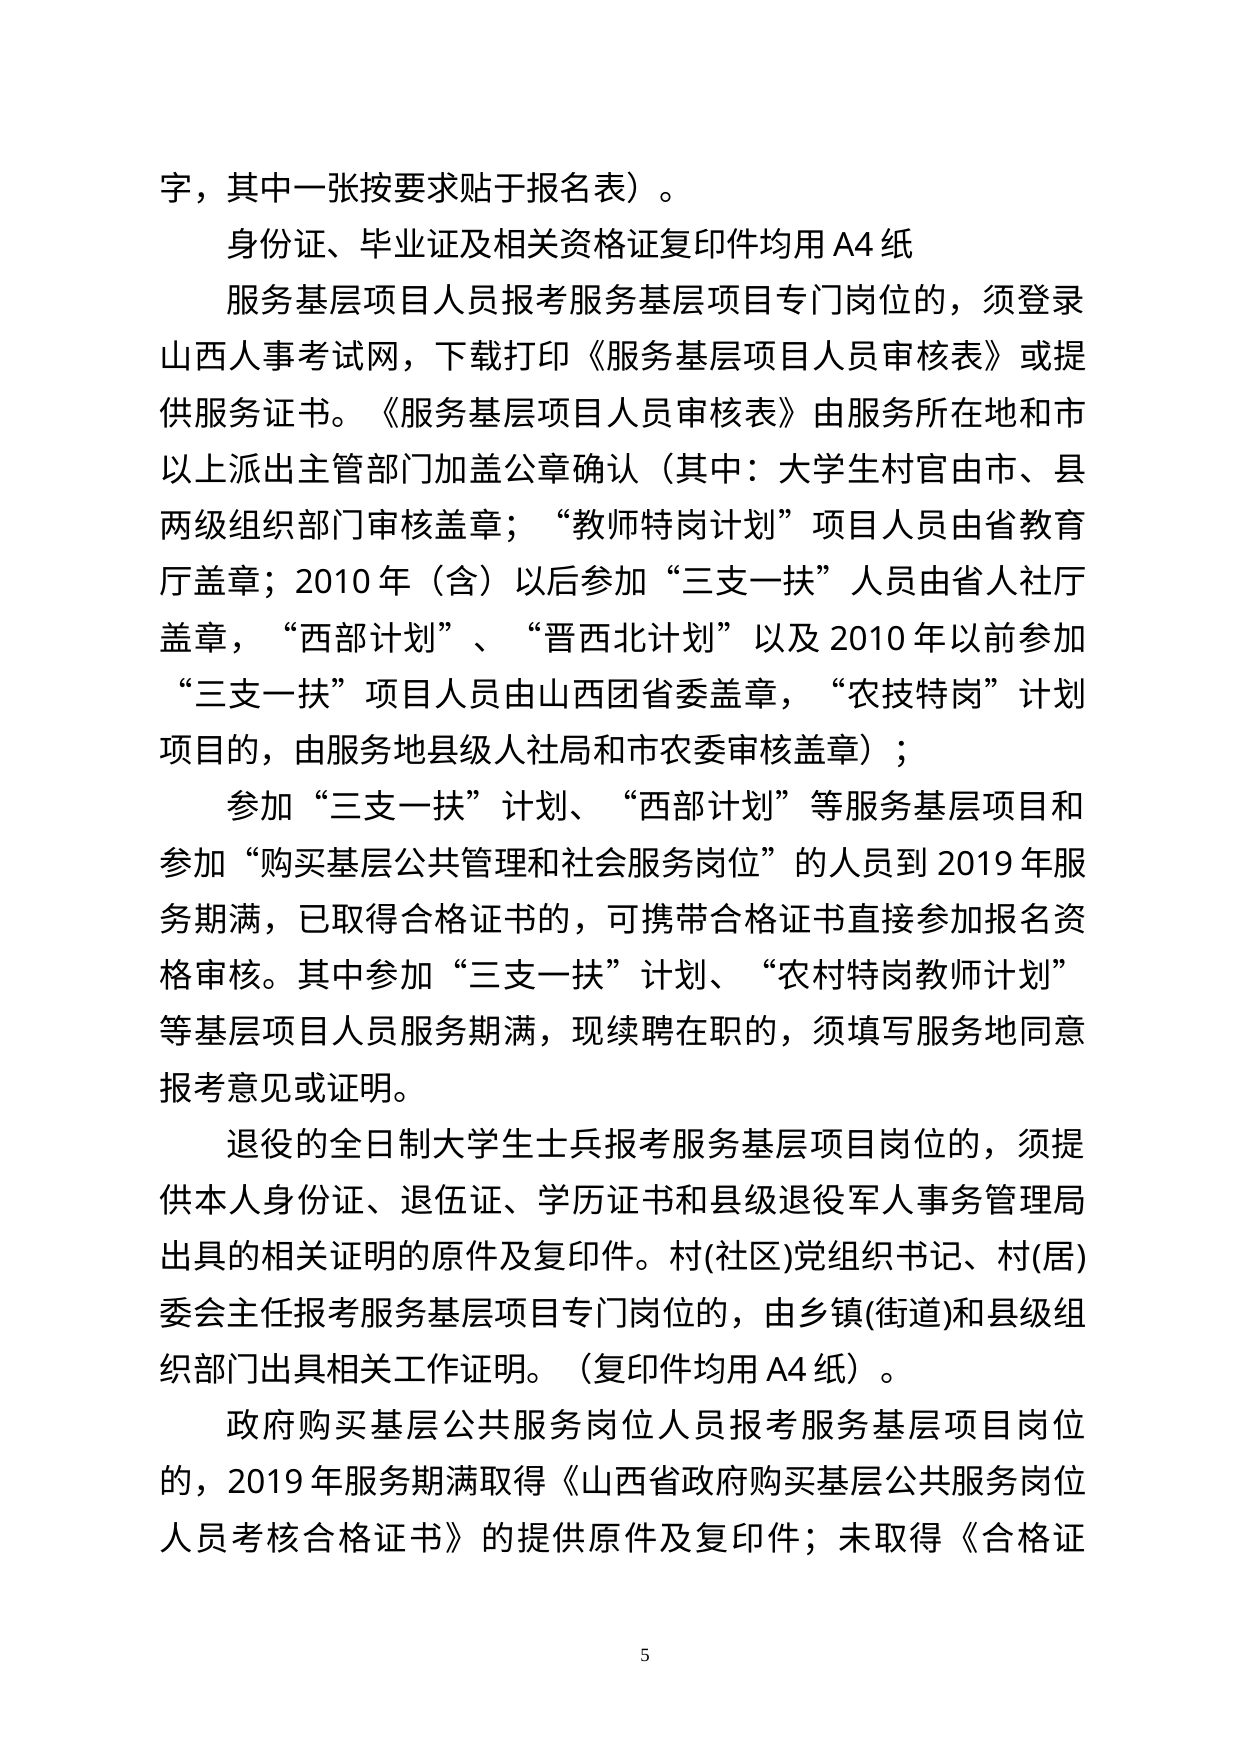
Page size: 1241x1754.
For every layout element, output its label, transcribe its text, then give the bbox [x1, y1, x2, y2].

text 退役的全日制大学生士兵报考服务基层项目岗位的，须提供本人身份证、退伍证、学历证书和县级退役军人事务管理局出具的相关证明的原件及复印件。村(社区)党组织书记、村(居)委会主任报考服务基层项目专门岗位的，由乡镇(街道)和县级组织部门出具相关工作证明。（复印件均用A4纸）。 [159, 1110, 1087, 1391]
text 身份证、毕业证及相关资格证复印件均用A4纸 [159, 210, 1087, 266]
text 参加“三支一扶”计划、“西部计划”等服务基层项目和参加“购买基层公共管理和社会服务岗位”的人员到2019年服务期满，已取得合格证书的，可携带合格证书直接参加报名资格审核。其中参加“三支一扶”计划、“农村特岗教师计划”等基层项目人员服务期满，现续聘在职的，须填写服务地同意报考意见或证明。 [159, 772, 1087, 1110]
text 服务基层项目人员报考服务基层项目专门岗位的，须登录山西人事考试网，下载打印《服务基层项目人员审核表》或提供服务证书。《服务基层项目人员审核表》由服务所在地和市以上派出主管部门加盖公章确认（其中：大学生村官由市、县两级组织部门审核盖章；“教师特岗计划”项目人员由省教育厅盖章；2010年（含）以后参加“三支一扶”人员由省人社厅盖章，“西部计划”、“晋西北计划”以及2010年以前参加“三支一扶”项目人员由山西团省委盖章，“农技特岗”计划项目的，由服务地县级人社局和市农委审核盖章）； [159, 266, 1087, 772]
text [159, 1391, 1087, 1560]
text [159, 153, 1087, 210]
